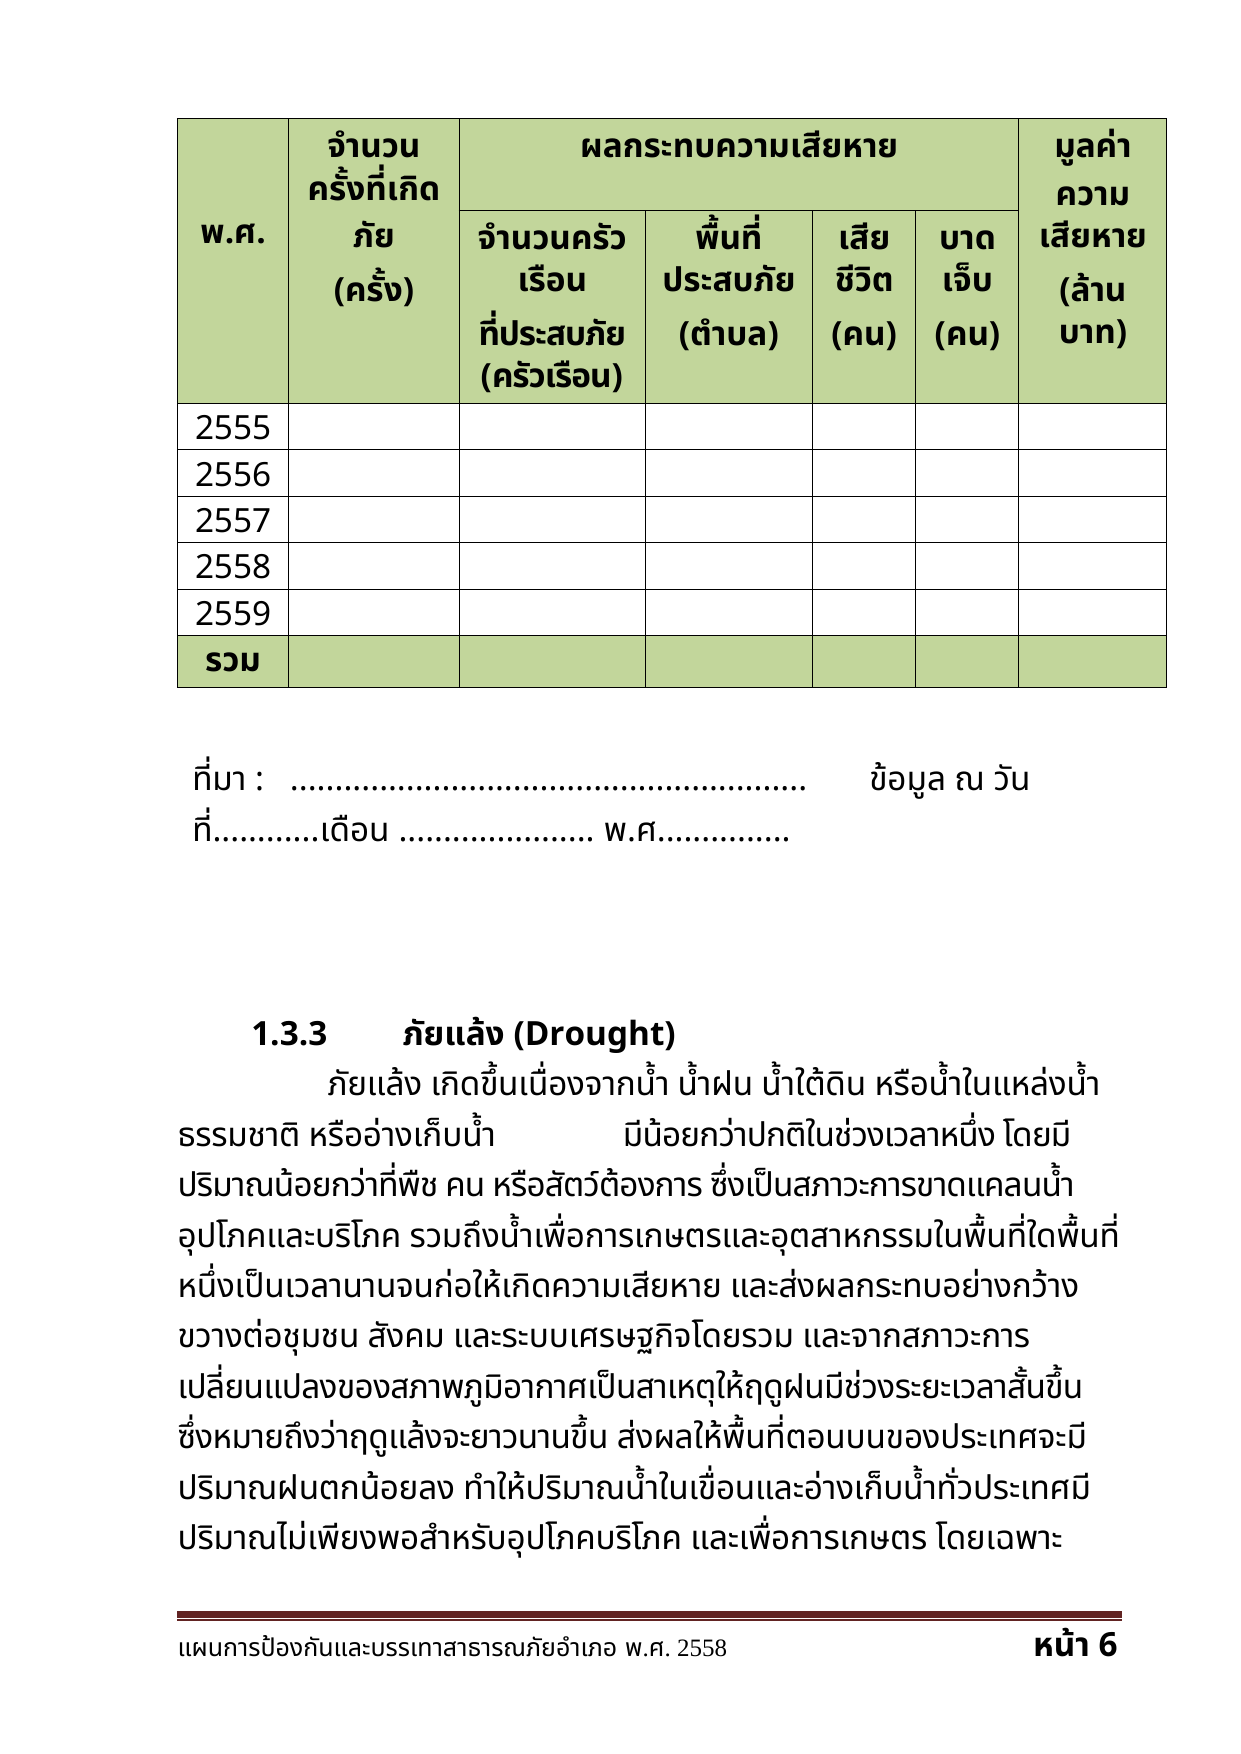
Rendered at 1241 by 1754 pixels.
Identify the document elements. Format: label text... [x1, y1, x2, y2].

table_cell [916, 450, 1018, 496]
table_cell [916, 497, 1018, 542]
table_cell [1019, 497, 1166, 542]
table_header ผลกระทบความเสียหาย [460, 119, 1018, 210]
table_cell 2558 [178, 543, 288, 589]
table_cell [460, 543, 645, 589]
table_cell [460, 590, 645, 635]
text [177, 1060, 1122, 1564]
table_cell [813, 404, 915, 449]
text 1.3.3 ภัยแล้ง (Drought) [177, 1010, 1122, 1060]
table_cell [289, 450, 459, 496]
text ที่มา : .......................................................... ข้อมูล ณ วันที่............เดือน ...................... พ.ศ............... [192, 755, 1122, 856]
table_cell 2559 [178, 590, 288, 635]
table_cell [460, 497, 645, 542]
table_cell [289, 497, 459, 542]
table_cell [646, 404, 812, 449]
table_cell [289, 636, 459, 687]
table_cell [916, 404, 1018, 449]
table_cell [813, 450, 915, 496]
table_cell [916, 636, 1018, 687]
table_header จำนวนครั้งที่เกิดภัย (ครั้ง) [289, 119, 459, 403]
table_header มูลค่า ความเสียหาย (ล้านบาท) [1019, 119, 1166, 403]
table_cell [1019, 636, 1166, 687]
table_cell [646, 543, 812, 589]
table_cell [460, 404, 645, 449]
table_cell [646, 636, 812, 687]
table_cell [289, 543, 459, 589]
table_cell [289, 404, 459, 449]
table_header พ.ศ. [178, 119, 288, 403]
table_cell [1019, 543, 1166, 589]
table_cell 2557 [178, 497, 288, 542]
table_cell จำนวนครัวเรือน ที่ประสบภัย (ครัวเรือน) [460, 211, 645, 403]
table_cell [646, 590, 812, 635]
table_cell 2555 [178, 404, 288, 449]
table_cell [813, 590, 915, 635]
table_cell พื้นที่ประสบภัย (ตำบล) [646, 211, 812, 403]
table_cell [1019, 450, 1166, 496]
table_cell [289, 590, 459, 635]
table_cell [813, 497, 915, 542]
table_cell [460, 636, 645, 687]
table_cell 2556 [178, 450, 288, 496]
table_cell [1019, 590, 1166, 635]
table_cell [1019, 404, 1166, 449]
table_cell เสียชีวิต (คน) [813, 211, 915, 403]
table_cell บาดเจ็บ (คน) [916, 211, 1018, 403]
table_cell [813, 543, 915, 589]
table_cell [813, 636, 915, 687]
table_cell [916, 543, 1018, 589]
table_cell [646, 497, 812, 542]
table_cell รวม [178, 636, 288, 687]
table_cell [460, 450, 645, 496]
table_cell [916, 590, 1018, 635]
table_cell [646, 450, 812, 496]
